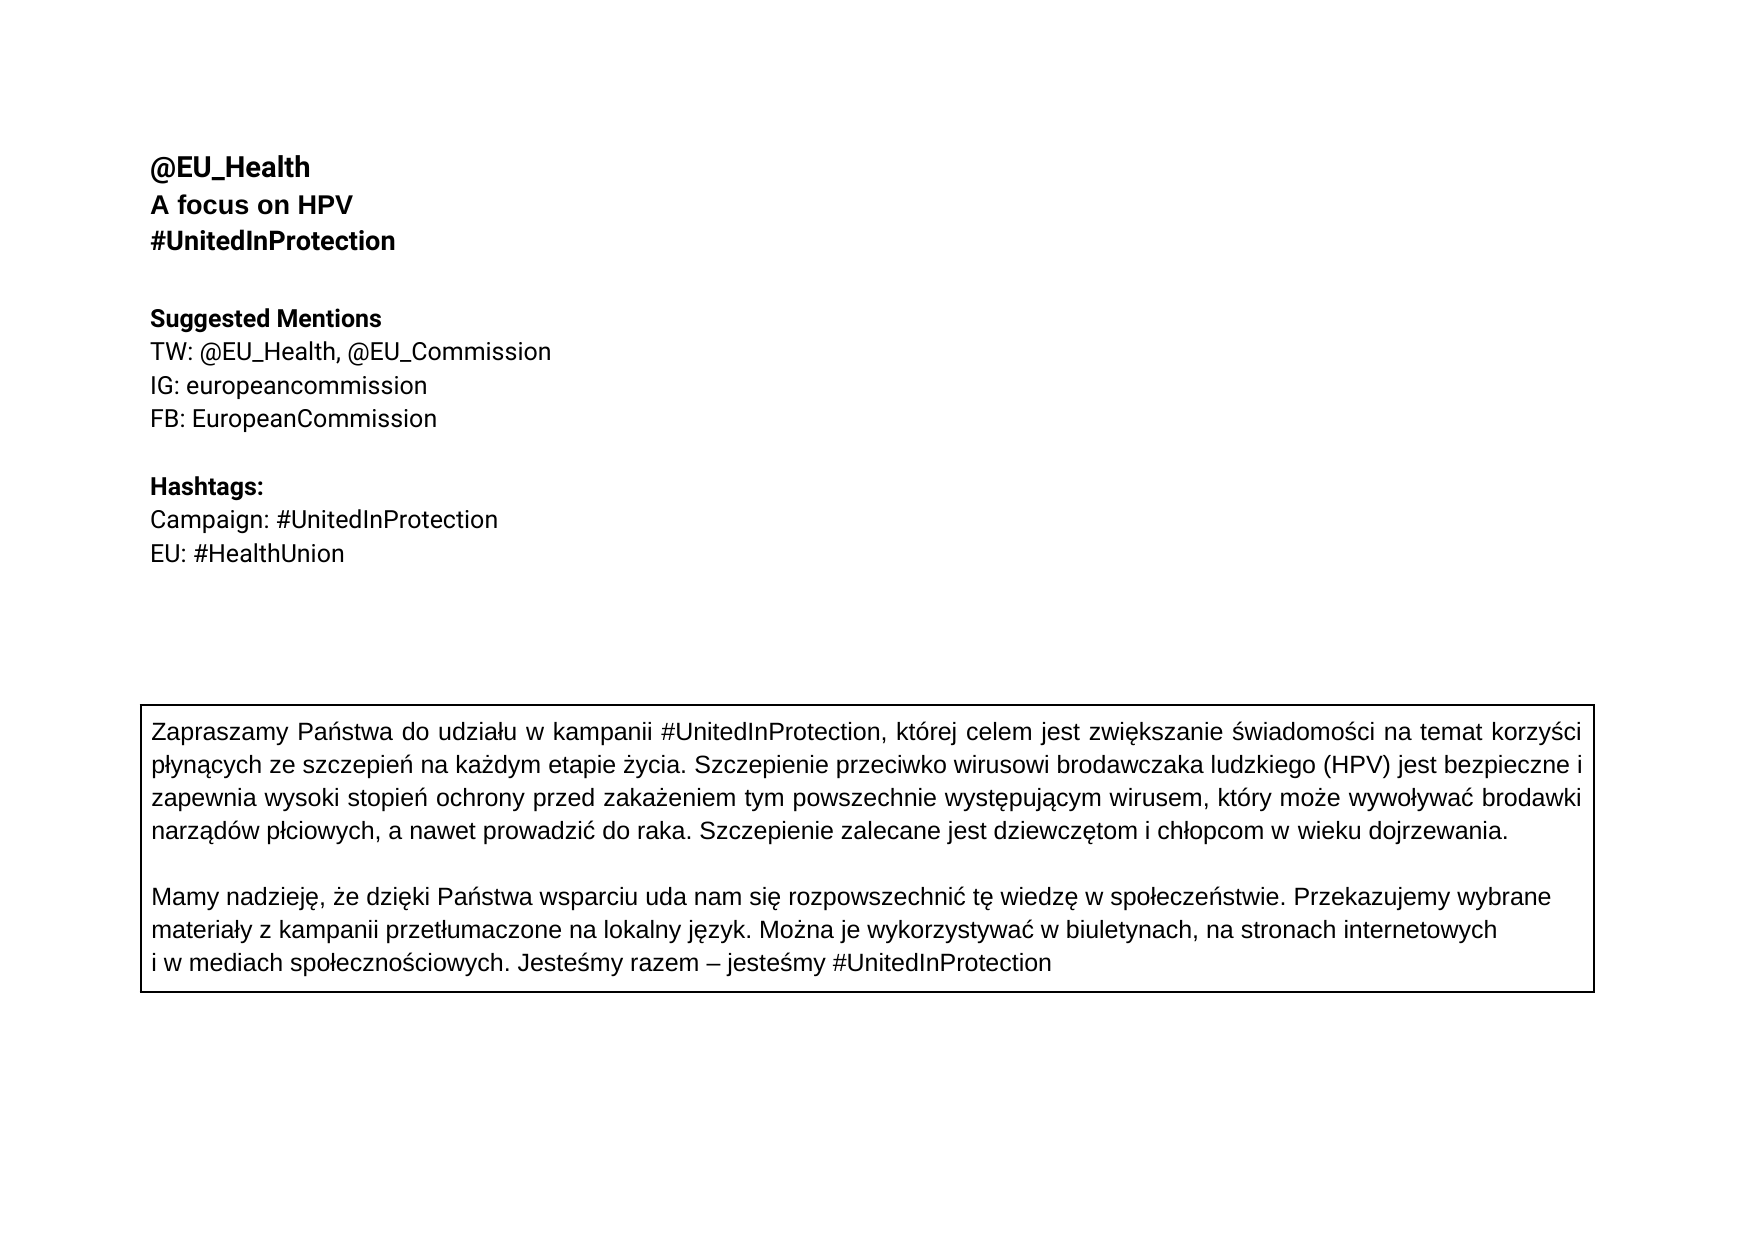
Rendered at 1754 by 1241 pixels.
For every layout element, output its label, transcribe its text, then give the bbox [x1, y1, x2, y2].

text #UnitedInProtection [150, 225, 1604, 257]
text Campaign: #UnitedInProtection [150, 506, 1604, 535]
table_header Zapraszamy Państwa do udziału w kampanii #UnitedInProtection, której celem jest zwiększanie świadomości na temat korzyści płynących ze szczepień na każdym etapie życia. Szczepienie przeciwko wirusowi brodawczaka ludzkiego (HPV) jest bezpieczne i zapewnia wysoki stopień ochrony przed zakażeniem tym powszechnie występującym wirusem, który może wywoływać brodawki narządów płciowych, a nawet prowadzić do raka. Szczepienie zalecane jest dziewczętom i chłopcom w wieku dojrzewania. Mamy nadzieję, że dzięki Państwa wsparciu uda nam się rozpowszechnić tę wiedzę w społeczeństwie. Przekazujemy wybrane materiały z kampanii przetłumaczone na lokalny język. Można je wykorzystywać w biuletynach, na stronach internetowych i w mediach społecznościowych. Jesteśmy razem ‒ jesteśmy #UnitedInProtection [142, 706, 1593, 991]
text Suggested Mentions [150, 304, 1604, 333]
text IG: europeancommission [150, 371, 1604, 400]
text TW: @EU_Health, @EU_Commission [150, 337, 1604, 367]
text EU: #HealthUnion [150, 539, 1604, 568]
text Hashtags: [150, 472, 1604, 501]
text A focus on HPV [150, 189, 1604, 221]
text @EU_Health [150, 150, 1604, 184]
text FB: EuropeanCommission [150, 405, 1604, 434]
